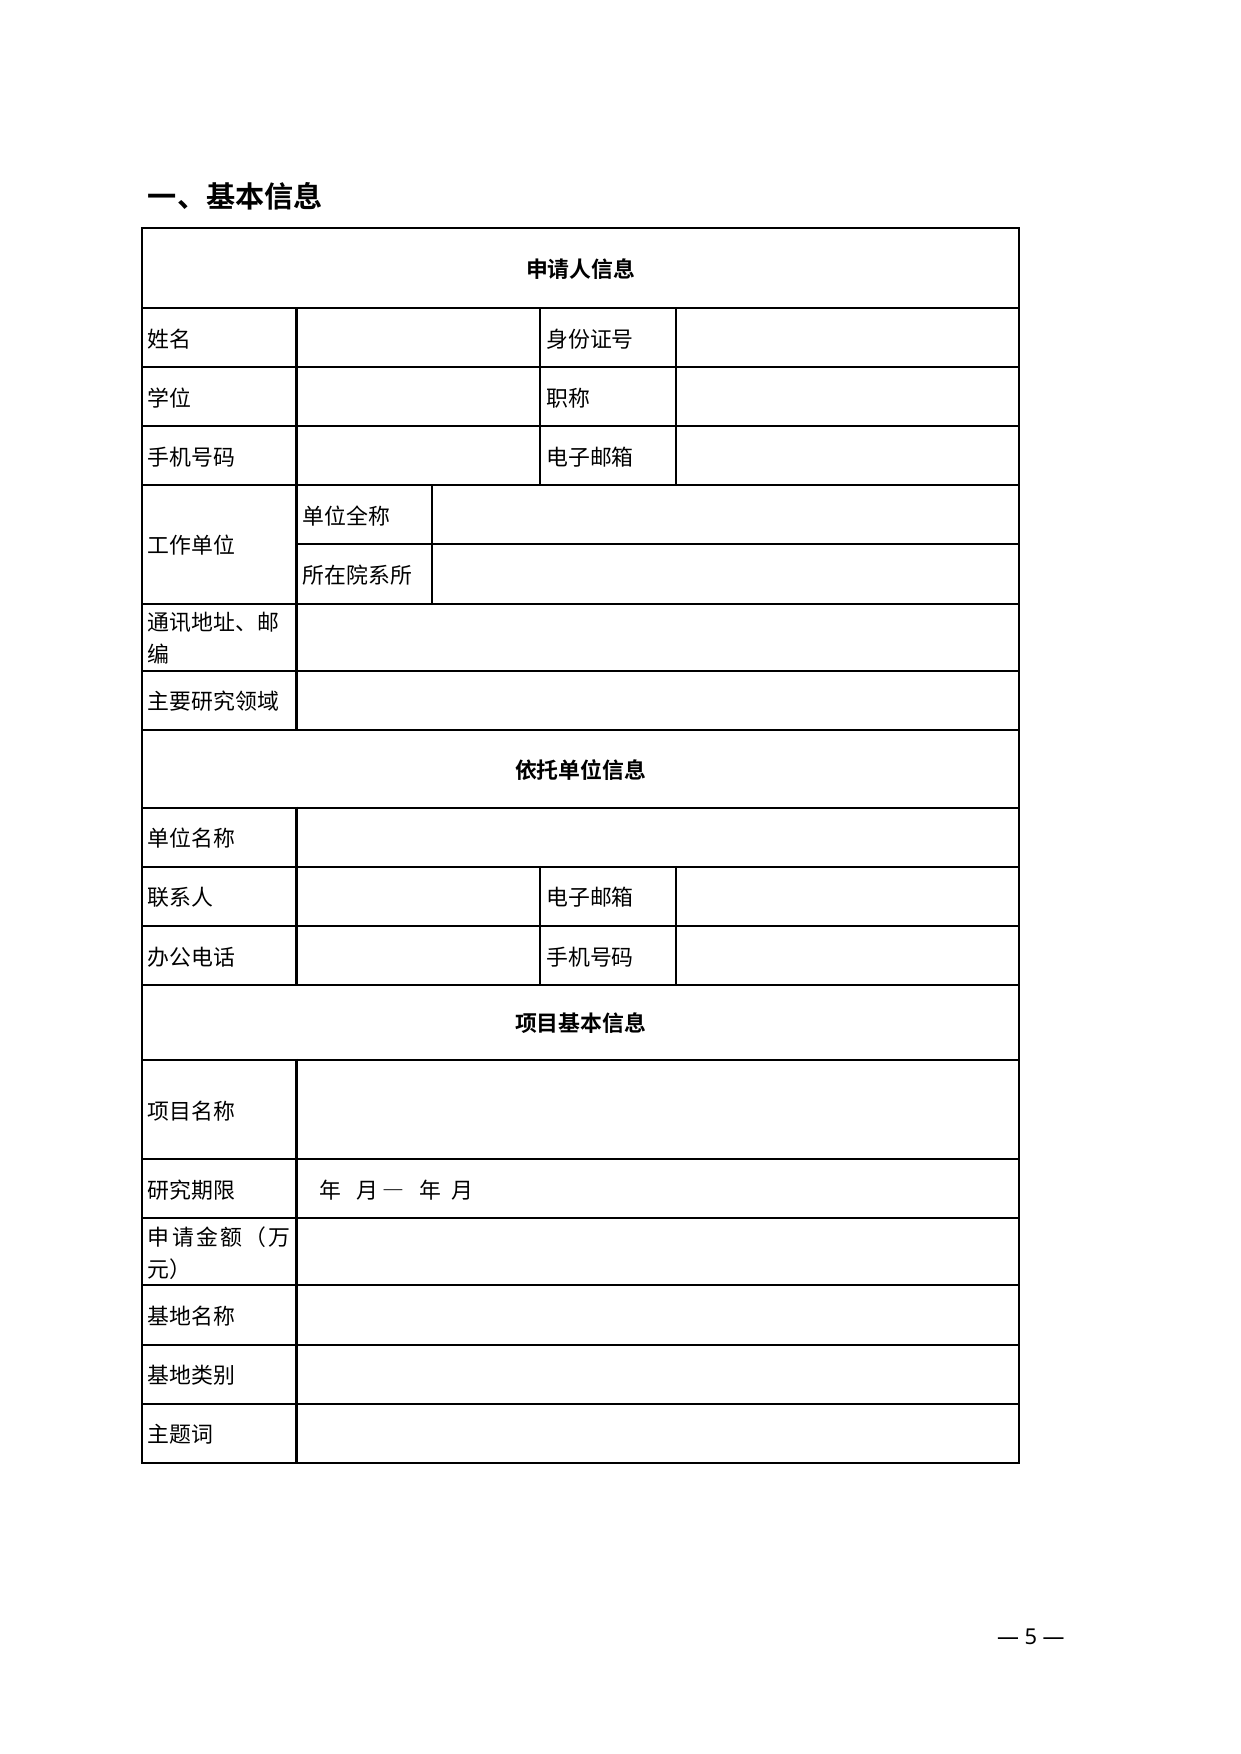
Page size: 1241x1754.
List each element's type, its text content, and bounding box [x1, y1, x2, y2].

table_cell [298, 868, 539, 925]
table_cell [298, 605, 1018, 669]
table_cell [677, 868, 1018, 925]
table_cell [298, 1405, 1018, 1462]
table_cell [677, 368, 1018, 425]
table_cell [298, 1286, 1018, 1343]
table_cell [677, 309, 1018, 366]
table_cell [298, 927, 539, 984]
table_cell 学位 [143, 368, 295, 425]
table_cell 研究期限 [143, 1160, 295, 1217]
table_cell 基地名称 [143, 1286, 295, 1343]
table_cell 手机号码 [541, 927, 675, 984]
table_cell 项目基本信息 [143, 986, 1018, 1059]
table_cell 工作单位 [143, 486, 295, 602]
table_cell [433, 545, 1018, 602]
table_cell 所在院系所 [298, 545, 431, 602]
text 一、基本信息 [148, 162, 1092, 227]
table_cell 主题词 [143, 1405, 295, 1462]
table_cell 电子邮箱 [541, 868, 675, 925]
table_cell 申请金额（万元） [143, 1219, 295, 1284]
table_cell [433, 486, 1018, 543]
table_cell 项目名称 [143, 1061, 295, 1158]
table_cell 联系人 [143, 868, 295, 925]
table_cell 办公电话 [143, 927, 295, 984]
table_cell 手机号码 [143, 427, 295, 484]
table_cell [298, 427, 539, 484]
table_cell 电子邮箱 [541, 427, 675, 484]
table_cell 年 月 — 年 月 [298, 1160, 1018, 1217]
table_cell [298, 1219, 1018, 1284]
table_header 申请人信息 [143, 229, 1018, 307]
table_cell [298, 309, 539, 366]
table_cell [298, 1346, 1018, 1402]
table_cell 基地类别 [143, 1346, 295, 1402]
table_cell 职称 [541, 368, 675, 425]
table_cell [298, 809, 1018, 866]
table_cell 身份证号 [541, 309, 675, 366]
table_cell 姓名 [143, 309, 295, 366]
table_cell 依托单位信息 [143, 731, 1018, 807]
table_cell 单位名称 [143, 809, 295, 866]
table_cell [298, 672, 1018, 728]
table_cell [677, 927, 1018, 984]
table_cell 通讯地址、邮编 [143, 605, 295, 669]
table_cell [298, 368, 539, 425]
table_cell [298, 1061, 1018, 1158]
table_cell 单位全称 [298, 486, 431, 543]
table_cell 主要研究领域 [143, 672, 295, 728]
table_cell [677, 427, 1018, 484]
